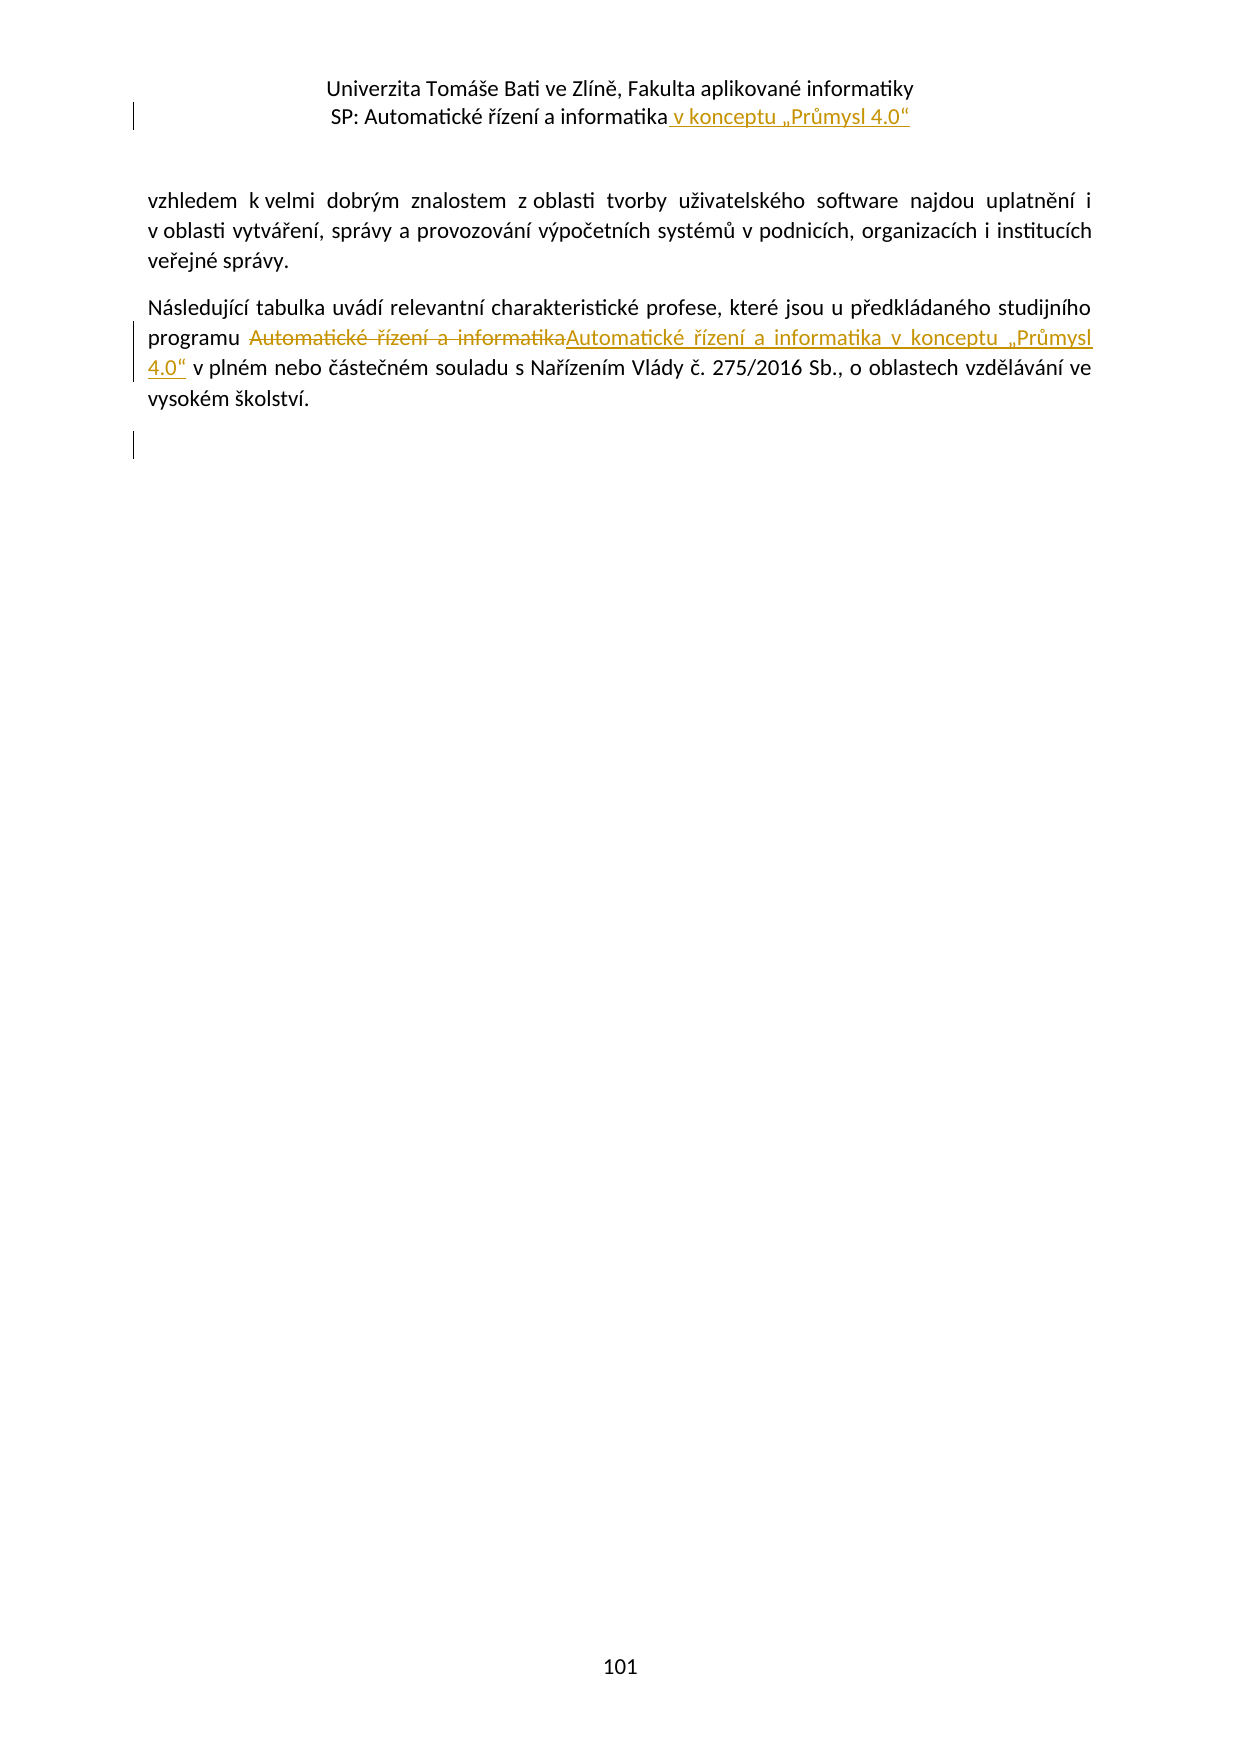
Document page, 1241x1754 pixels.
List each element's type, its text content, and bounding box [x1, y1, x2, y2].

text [148, 186, 1093, 274]
text Následující tabulka uvádí relevantní charakteristické profese, které jsou u předkládaného studijního programu v plném nebo částečném souladu s Nařízením Vlády č. 275/2016 Sb., o oblastech vzdělávání ve vysokém školství. [148, 293, 1093, 412]
